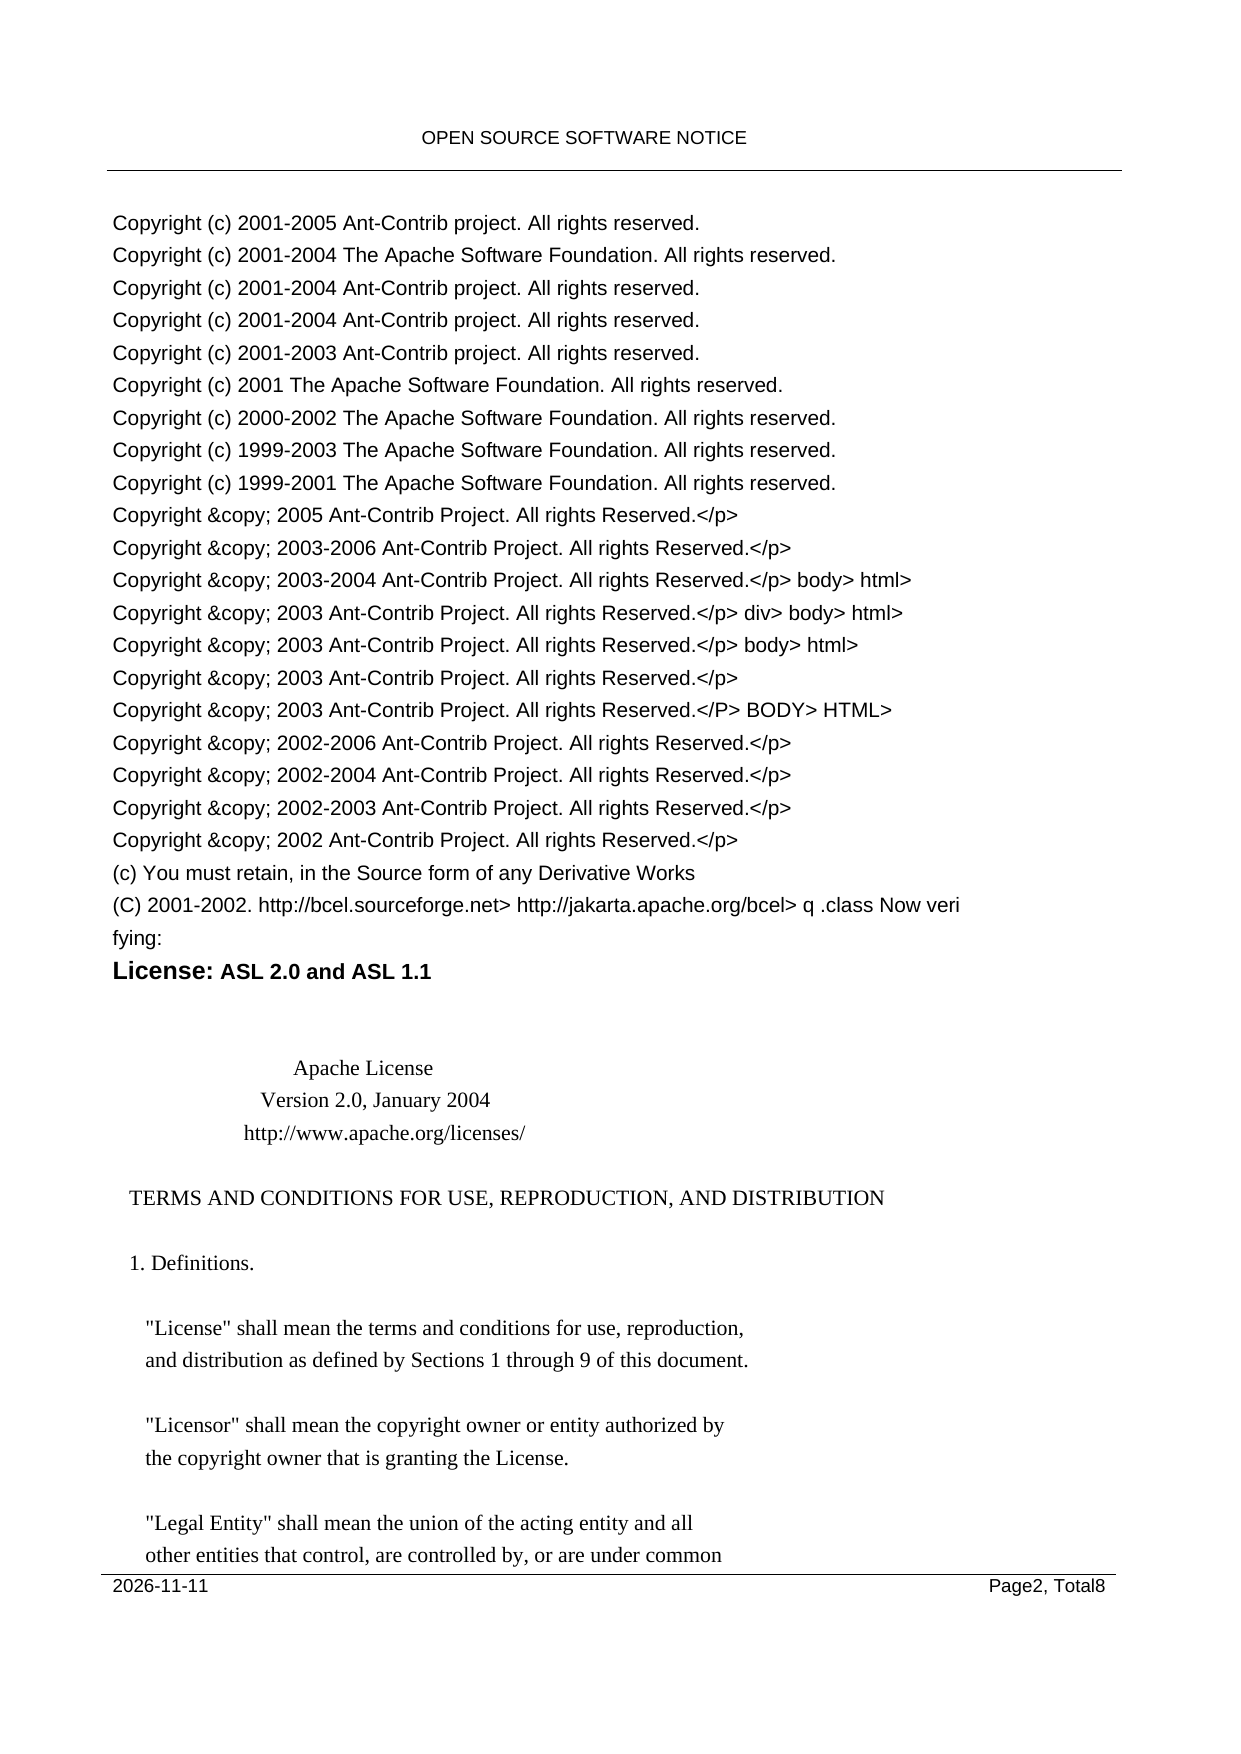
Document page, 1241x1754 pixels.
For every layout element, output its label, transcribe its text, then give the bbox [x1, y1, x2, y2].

text Copyright (c) 2001-2004 Ant-Contrib project. All rights reserved. [112, 304, 1128, 336]
text Copyright &copy; 2003 Ant-Contrib Project. All rights Reserved.</p> body> html> [112, 629, 1128, 661]
text Copyright &copy; 2005 Ant-Contrib Project. All rights Reserved.</p> [112, 499, 1128, 531]
text Copyright (c) 2001-2003 Ant-Contrib project. All rights reserved. [112, 336, 1128, 369]
text (c) You must retain, in the Source form of any Derivative Works [112, 856, 1128, 889]
text Copyright &copy; 2003 Ant-Contrib Project. All rights Reserved.</P> BODY> HTML> [112, 694, 1128, 726]
text Copyright (c) 2001-2004 Ant-Contrib project. All rights reserved. [112, 271, 1128, 304]
text Copyright &copy; 2002-2004 Ant-Contrib Project. All rights Reserved.</p> [112, 759, 1128, 791]
text Copyright &copy; 2002 Ant-Contrib Project. All rights Reserved.</p> [112, 824, 1128, 856]
text Copyright &copy; 2003 Ant-Contrib Project. All rights Reserved.</p> [112, 661, 1128, 694]
text Copyright &copy; 2003-2004 Ant-Contrib Project. All rights Reserved.</p> body> html> [112, 564, 1128, 596]
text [112, 206, 1128, 239]
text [112, 954, 1128, 1571]
text Copyright &copy; 2002-2006 Ant-Contrib Project. All rights Reserved.</p> [112, 726, 1128, 759]
text Copyright (c) 2001-2004 The Apache Software Foundation. All rights reserved. [112, 239, 1128, 271]
text Copyright (c) 1999-2001 The Apache Software Foundation. All rights reserved. [112, 466, 1128, 499]
text Copyright &copy; 2003 Ant-Contrib Project. All rights Reserved.</p> div> body> html> [112, 596, 1128, 629]
text Copyright &copy; 2002-2003 Ant-Contrib Project. All rights Reserved.</p> [112, 791, 1128, 824]
text Copyright &copy; 2003-2006 Ant-Contrib Project. All rights Reserved.</p> [112, 531, 1128, 564]
text Copyright (c) 2001 The Apache Software Foundation. All rights reserved. [112, 369, 1128, 401]
text Copyright (c) 1999-2003 The Apache Software Foundation. All rights reserved. [112, 434, 1128, 466]
text Copyright (c) 2000-2002 The Apache Software Foundation. All rights reserved. [112, 401, 1128, 434]
text (C) 2001-2002. http://bcel.sourceforge.net> http://jakarta.apache.org/bcel> q .class Now veri fying: [112, 889, 1128, 954]
